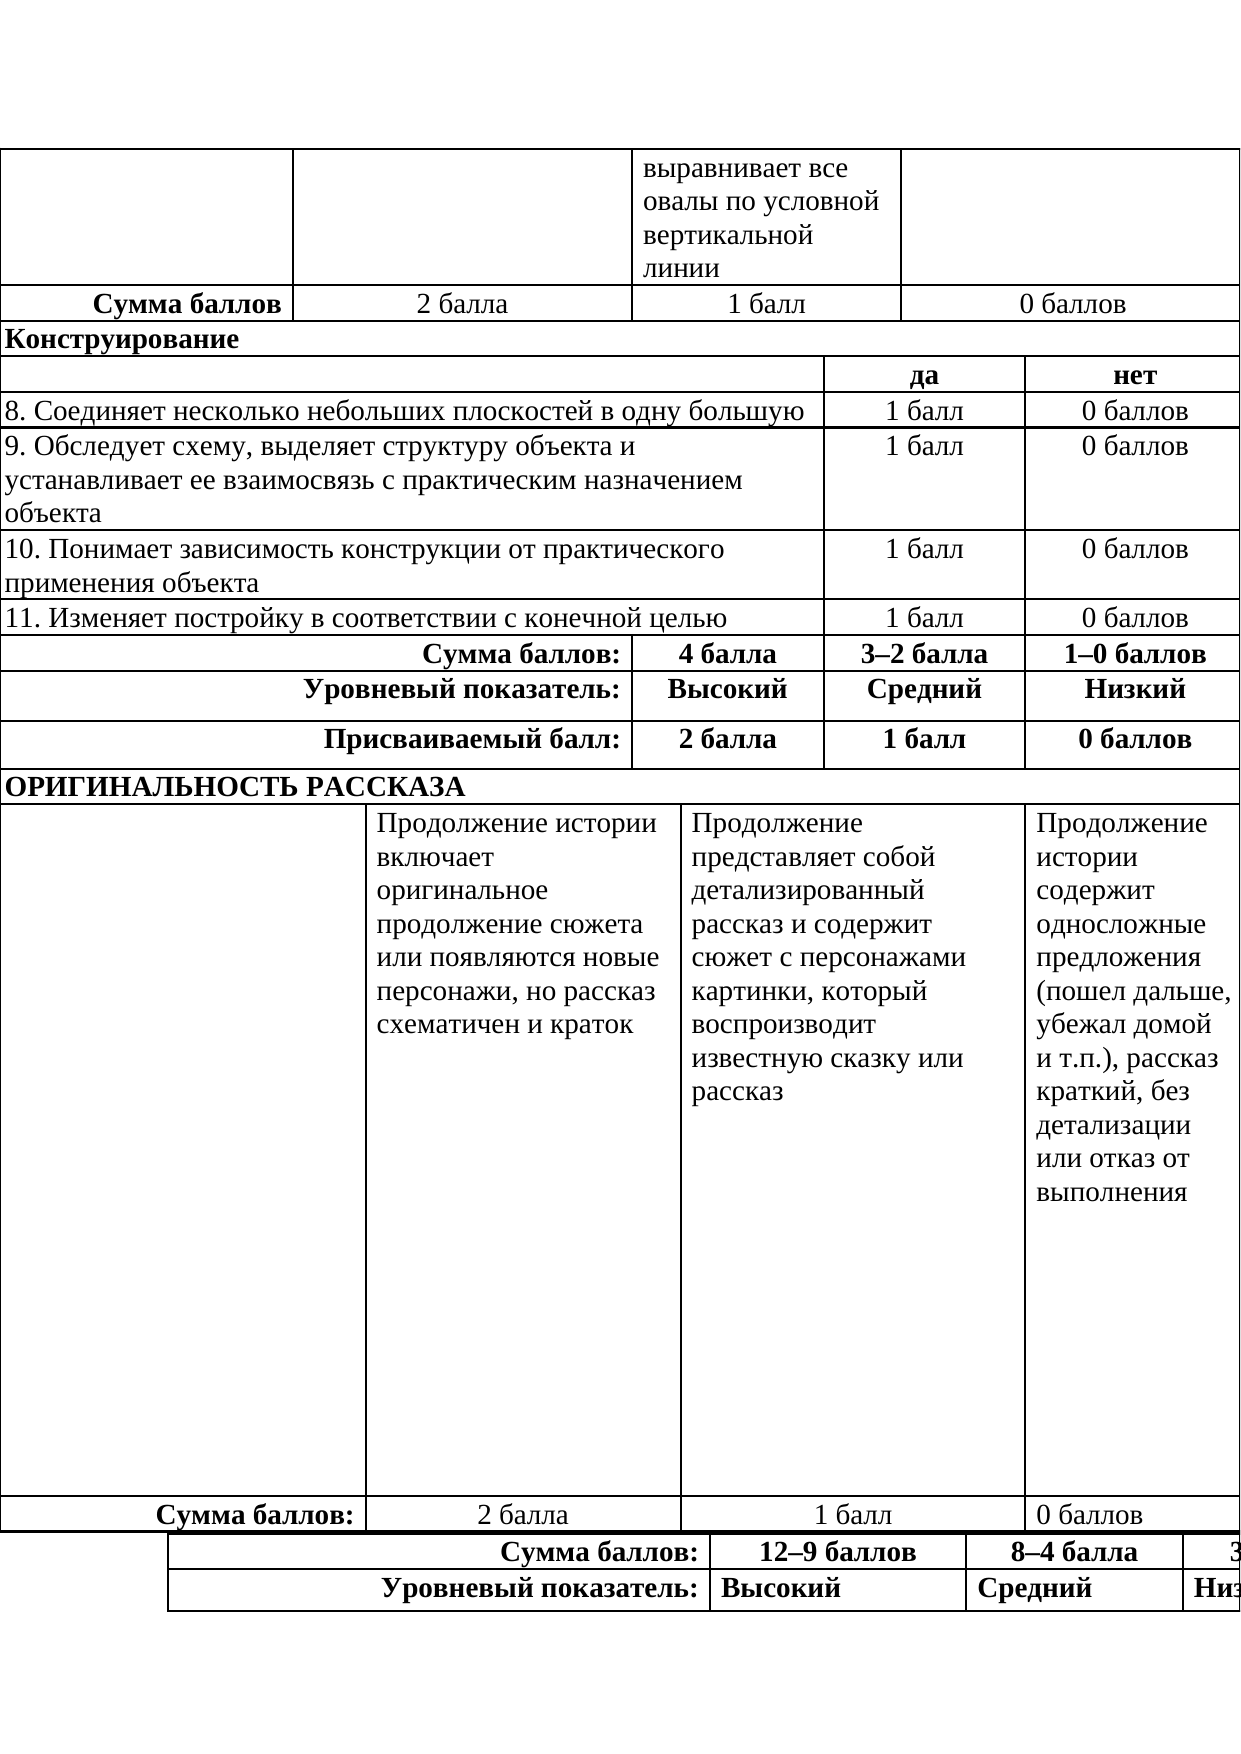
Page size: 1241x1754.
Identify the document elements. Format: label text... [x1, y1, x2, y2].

table_cell Низкий [1026, 672, 1239, 719]
table_cell Конструирование [1, 322, 1239, 355]
table_cell 0 баллов [1026, 531, 1239, 598]
table_cell 3–2 балла [825, 636, 1024, 669]
table_cell 0 баллов [1026, 722, 1239, 767]
table_cell 1 балл [825, 722, 1024, 767]
table_cell 8. Соединяет несколько небольших плоскостей в одну большую [1, 393, 823, 426]
table_cell 0 баллов [902, 286, 1239, 319]
table_cell Сумма баллов: [1, 1497, 365, 1530]
table_header 12–9 баллов [711, 1535, 965, 1568]
table_cell 1–0 баллов [1026, 636, 1239, 669]
table_cell 1 балл [633, 286, 900, 319]
table_header 8–4 балла [967, 1535, 1182, 1568]
table_cell да [825, 357, 1024, 391]
table_header Сумма баллов: [169, 1535, 709, 1568]
table_cell 1 балл [825, 393, 1024, 426]
table_cell Продолжение истории включает оригинальное продолжение сюжета или появляются новые персонажи, но рассказ схематичен и краток [367, 805, 680, 1495]
table_cell Высокий [633, 672, 823, 719]
table_cell 0 баллов [1026, 393, 1239, 426]
table_cell 1 балл [825, 429, 1024, 529]
table_cell ОРИГИНАЛЬНОСТЬ РАССКАЗА [1, 770, 1239, 803]
table_cell 9. Обследует схему, выделяет структуру объекта и устанавливает ее взаимосвязь с практическим назначением объекта [1, 429, 823, 529]
table_cell [1, 357, 823, 391]
table_cell 0 баллов [1026, 600, 1239, 634]
table_cell Уровневый показатель: [1, 672, 631, 719]
table_cell 2 балла [294, 286, 631, 319]
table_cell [633, 150, 900, 284]
table_cell 1 балл [682, 1497, 1024, 1530]
table_cell 0 баллов [1026, 429, 1239, 529]
table_cell Высокий [711, 1570, 965, 1610]
table_cell 2 балла [633, 722, 823, 767]
table_cell Сумма баллов: [1, 636, 631, 669]
table_cell [1, 150, 292, 284]
table_cell Присваиваемый балл: [1, 722, 631, 767]
table_cell 0 баллов [1026, 1497, 1239, 1530]
table_cell Продолжение представляет собой детализированный рассказ и содержит сюжет с персонажами картинки, который воспроизводит известную сказку или рассказ [682, 805, 1024, 1495]
table_cell нет [1026, 357, 1239, 391]
table_cell Низкий [1184, 1570, 1239, 1610]
table_cell [1, 805, 365, 1495]
table_header 3–0 баллов [1184, 1535, 1239, 1568]
table_cell Средний [825, 672, 1024, 719]
table_cell 1 балл [825, 600, 1024, 634]
table_cell 2 балла [367, 1497, 680, 1530]
table_cell 4 балла [633, 636, 823, 669]
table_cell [294, 150, 631, 284]
table_cell Средний [967, 1570, 1182, 1610]
table_cell 1 балл [825, 531, 1024, 598]
table_cell Уровневый показатель: [169, 1570, 709, 1610]
table_cell Сумма баллов [1, 286, 292, 319]
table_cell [902, 150, 1239, 284]
table_cell 11. Изменяет постройку в соответствии с конечной целью [1, 600, 823, 634]
table_cell Продолжение истории содержит односложные предложения (пошел дальше, убежал домой и т.п.), рассказ краткий, без детализации или отказ от выполнения [1026, 805, 1239, 1495]
table_cell 10. Понимает зависимость конструкции от практического применения объекта [1, 531, 823, 598]
